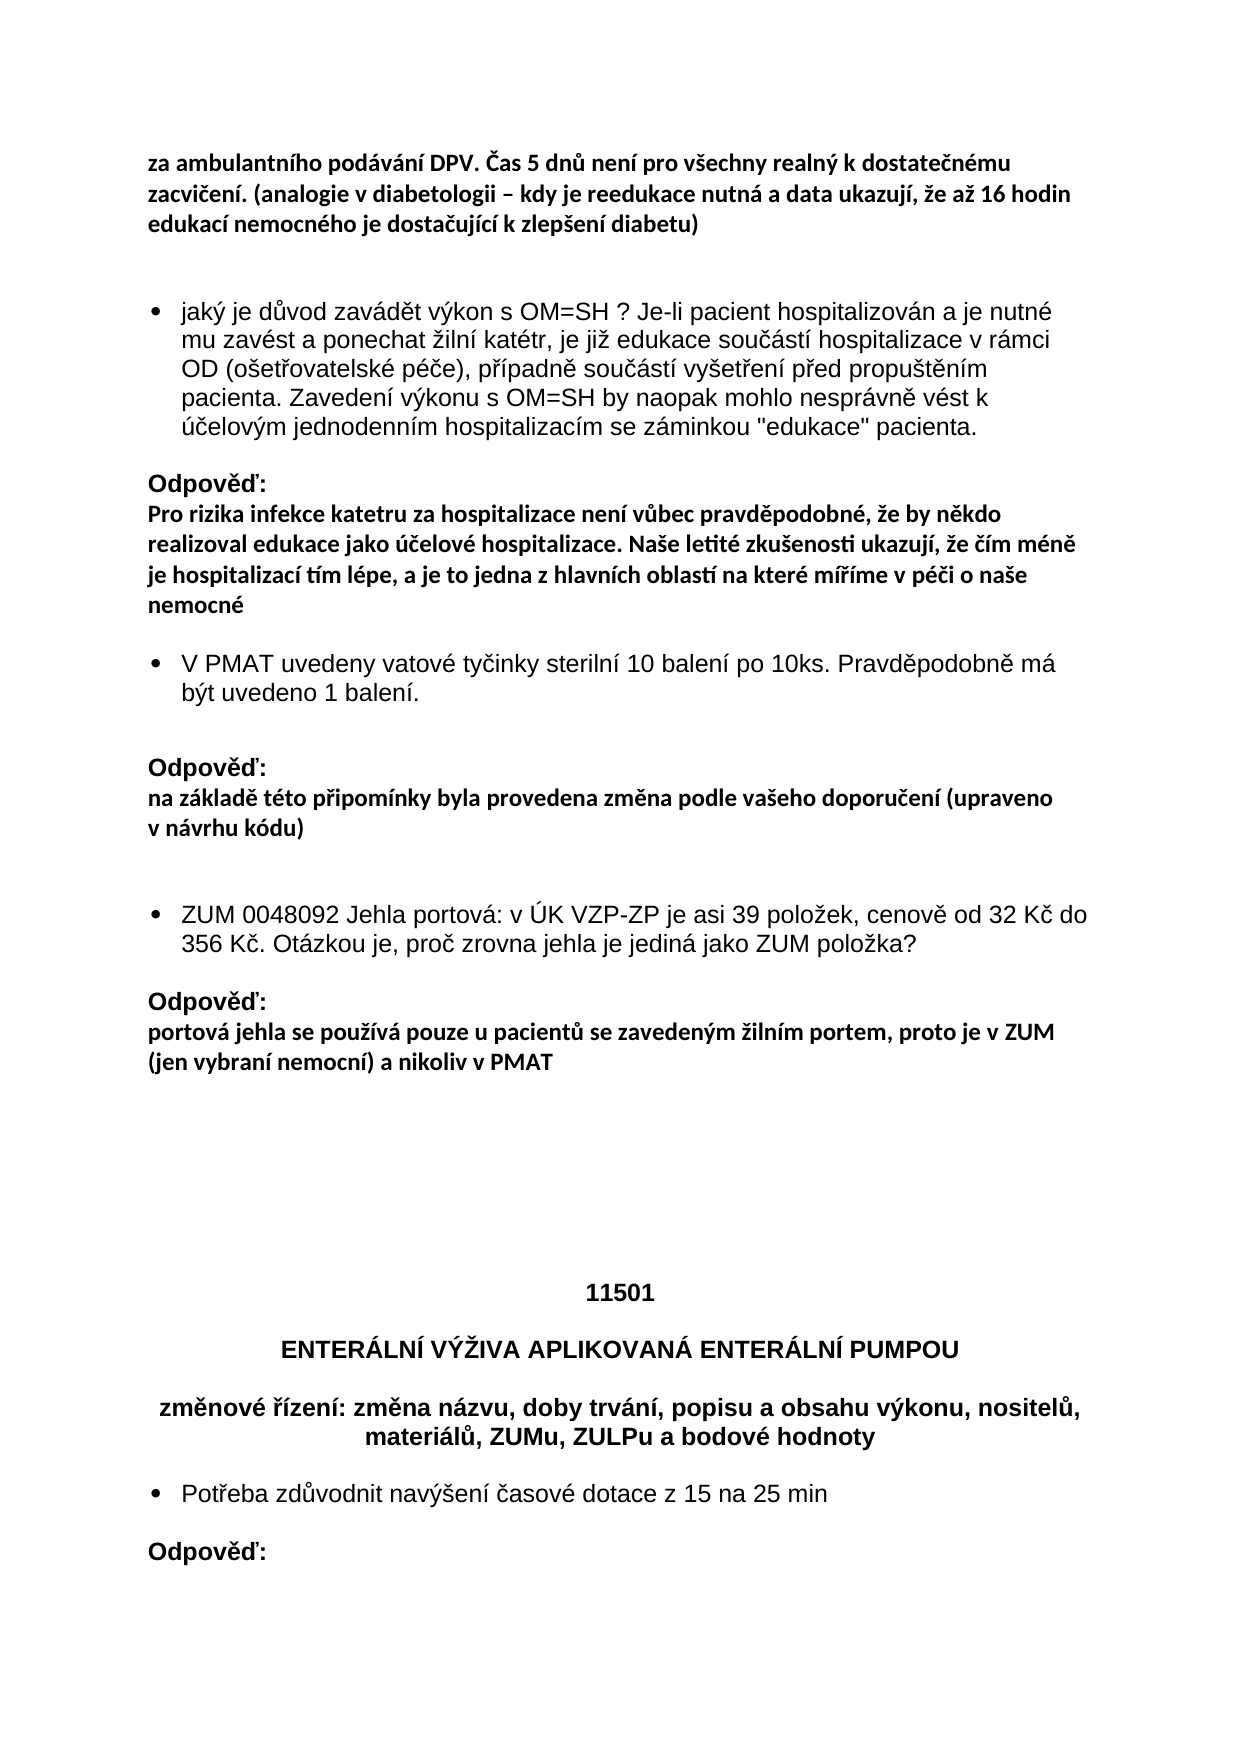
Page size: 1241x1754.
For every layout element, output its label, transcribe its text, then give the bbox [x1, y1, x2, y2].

text 11501 ENTERÁLNÍ VÝŽIVA APLIKOVANÁ ENTERÁLNÍ PUMPOU změnové řízení: změna názvu, doby trvání, popisu a obsahu výkonu, nositelů, materiálů, ZUMu, ZULPu a bodové hodnoty [148, 1278, 1093, 1450]
list V PMAT uvedeny vatové tyčinky sterilní 10 balení po 10ks. Pravděpodobně má být uvedeno 1 balení. [151, 649, 1093, 706]
text Odpověď: [148, 1537, 1093, 1566]
list portová jehla se používá pouze u pacientů se zavedeným žilním portem, proto je v ZUM (jen vybraní nemocní) a nikoliv v PMAT [148, 1016, 1093, 1077]
text Odpověď: [148, 753, 1093, 782]
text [148, 148, 1093, 239]
list ZUM 0048092 Jehla portová: v ÚK VZP-ZP je asi 39 položek, cenově od 32 Kč do 356 Kč. Otázkou je, proč zrovna jehla je jediná jako ZUM položka? [151, 901, 1093, 958]
list Potřeba zdůvodnit navýšení časové dotace z 15 na 25 min [151, 1479, 1093, 1508]
list jaký je důvod zavádět výkon s OM=SH ? Je-li pacient hospitalizován a je nutné mu zavést a ponechat žilní katétr, je již edukace součástí hospitalizace v rámci OD (ošetřovatelské péče), případně součástí vyšetření před propuštěním pacienta. Zavedení výkonu s OM=SH by naopak mohlo nesprávně vést k účelovým jednodenním hospitalizacím se záminkou "edukace" pacienta. [151, 297, 1093, 441]
text Pro rizika infekce katetru za hospitalizace není vůbec pravděpodobné, že by někdo realizoval edukace jako účelové hospitalizace. Naše letité zkušenosti ukazují, že čím méně je hospitalizací tím lépe, a je to jedna z hlavních oblastí na které míříme v péči o naše nemocné [148, 498, 1093, 620]
text na základě této připomínky byla provedena změna podle vašeho doporučení (upraveno v návrhu kódu) [148, 782, 1093, 843]
list Odpověď: [148, 987, 1093, 1016]
text Odpověď: [148, 469, 1093, 498]
